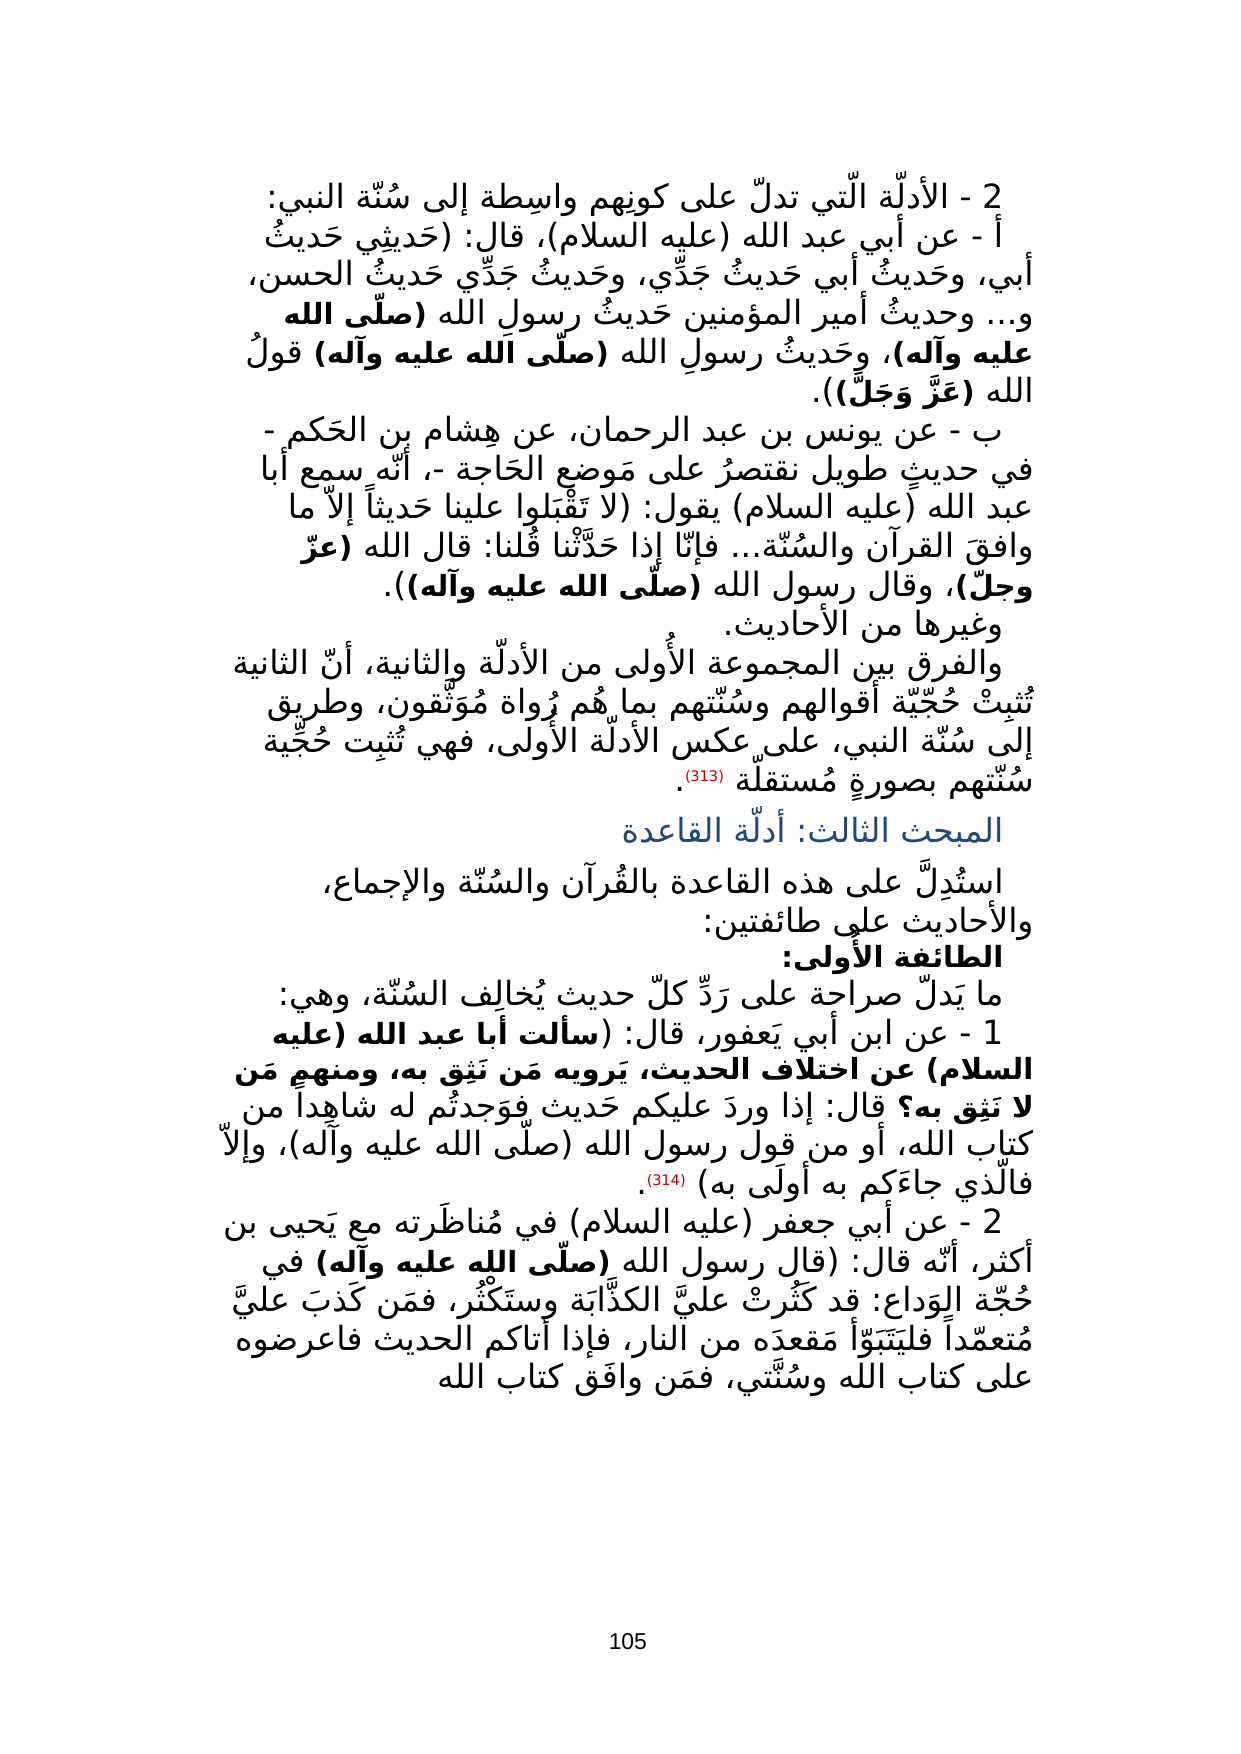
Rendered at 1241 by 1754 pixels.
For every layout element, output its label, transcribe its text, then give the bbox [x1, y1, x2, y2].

text 2 - عن أبي جعفر (عليه السلام) في مُناظَرته مع يَحيى بن أكثر، أنّه قال: (قال رسول الله (صلّى الله عليه وآله) في حُجّة الوَداع: قد كَثُرتْ عليَّ الكذَّابَة وستَكْثُر، فمَن كَذبَ عليَّ مُتعمّداً فليَتَبَوّأ مَقعدَه من النار، فإذا أتاكم الحديث فاعرضوه على كتاب الله وسُنَّتي، فمَن وافَق كتاب الله [222, 1203, 1033, 1397]
text ما يَدلّ صراحة على رَدِّ كلّ حديث يُخالِف السُنّة، وهي: [222, 974, 1033, 1013]
text أ - عن أبي عبد الله (عليه السلام)، قال: (حَديثِي حَديثُ أبي، وحَديثُ أبي حَديثُ جَدِّي، وحَديثُ جَدِّي حَديثُ الحسن، و... وحديثُ أمير المؤمنين حَديثُ رسولِ الله‏ (صلّى الله عليه وآله)، وحَديثُ رسولِ الله ‏(صلّى الله عليه وآله) قولُ الله (عَزَّ وَجَلَّ)). [222, 216, 1033, 410]
text والفرق بين المجموعة الأُولى من الأدلّة والثانية، أنّ الثانية تُثبِتْ حُجّيّة أقوالهم وسُنّتهم بما هُم رُواة مُوَثَّقون، وطريق إلى سُنّة النبي، على عكس الأدلّة الأُولى، فهي تُثبِت حُجِّية سُنّتهم بصورةٍ مُستقلّة (313). [222, 643, 1033, 799]
text ب - عن يونس بن عبد الرحمان، عن هِشام بن الحَكم - في حديثٍ طويل نقتصرُ على مَوضع الحَاجة -، أنّه سمع أبا عبد الله (عليه السلام) يقول: (لا تَقْبَلوا علينا حَديثاً إلاّ ما وافقَ القرآن والسُنّة... فإنّا إذا حَدَّثْنا قُلنا: قال الله (عزّ وجلّ)، وقال رسول الله (صلّى الله عليه وآله)). [222, 410, 1033, 604]
text وغيرها من الأحاديث. [222, 604, 1033, 643]
text 1 - عن ابن أبي يَعفور، قال: (سألت أبا عبد الله (عليه السلام) عن اختلاف الحديث، يَرويه مَن نَثِق به، ومنهم مَن لا نَثِق به؟ قال: إذا وردَ عليكم حَديث فوَجدتُم له شاهِداً من كتاب الله، أو من قول رسول الله (صلّى الله عليه وآله)، وإلاّ فالّذي جاءَكم به أولَى به) (314). [222, 1013, 1033, 1203]
text استُدِلَّ على هذه القاعدة بالقُرآن والسُنّة والإجماع، والأحاديث على طائفتين: [222, 863, 1033, 940]
text 2 - الأدلّة الّتي تدلّ على كونِهم واسِطة إلى سُنّة النبي: [222, 177, 1033, 216]
text الطائفة الأُولى: [222, 940, 1033, 974]
subtitle المبحث الثالث: أدلّة القاعدة [222, 811, 1033, 850]
